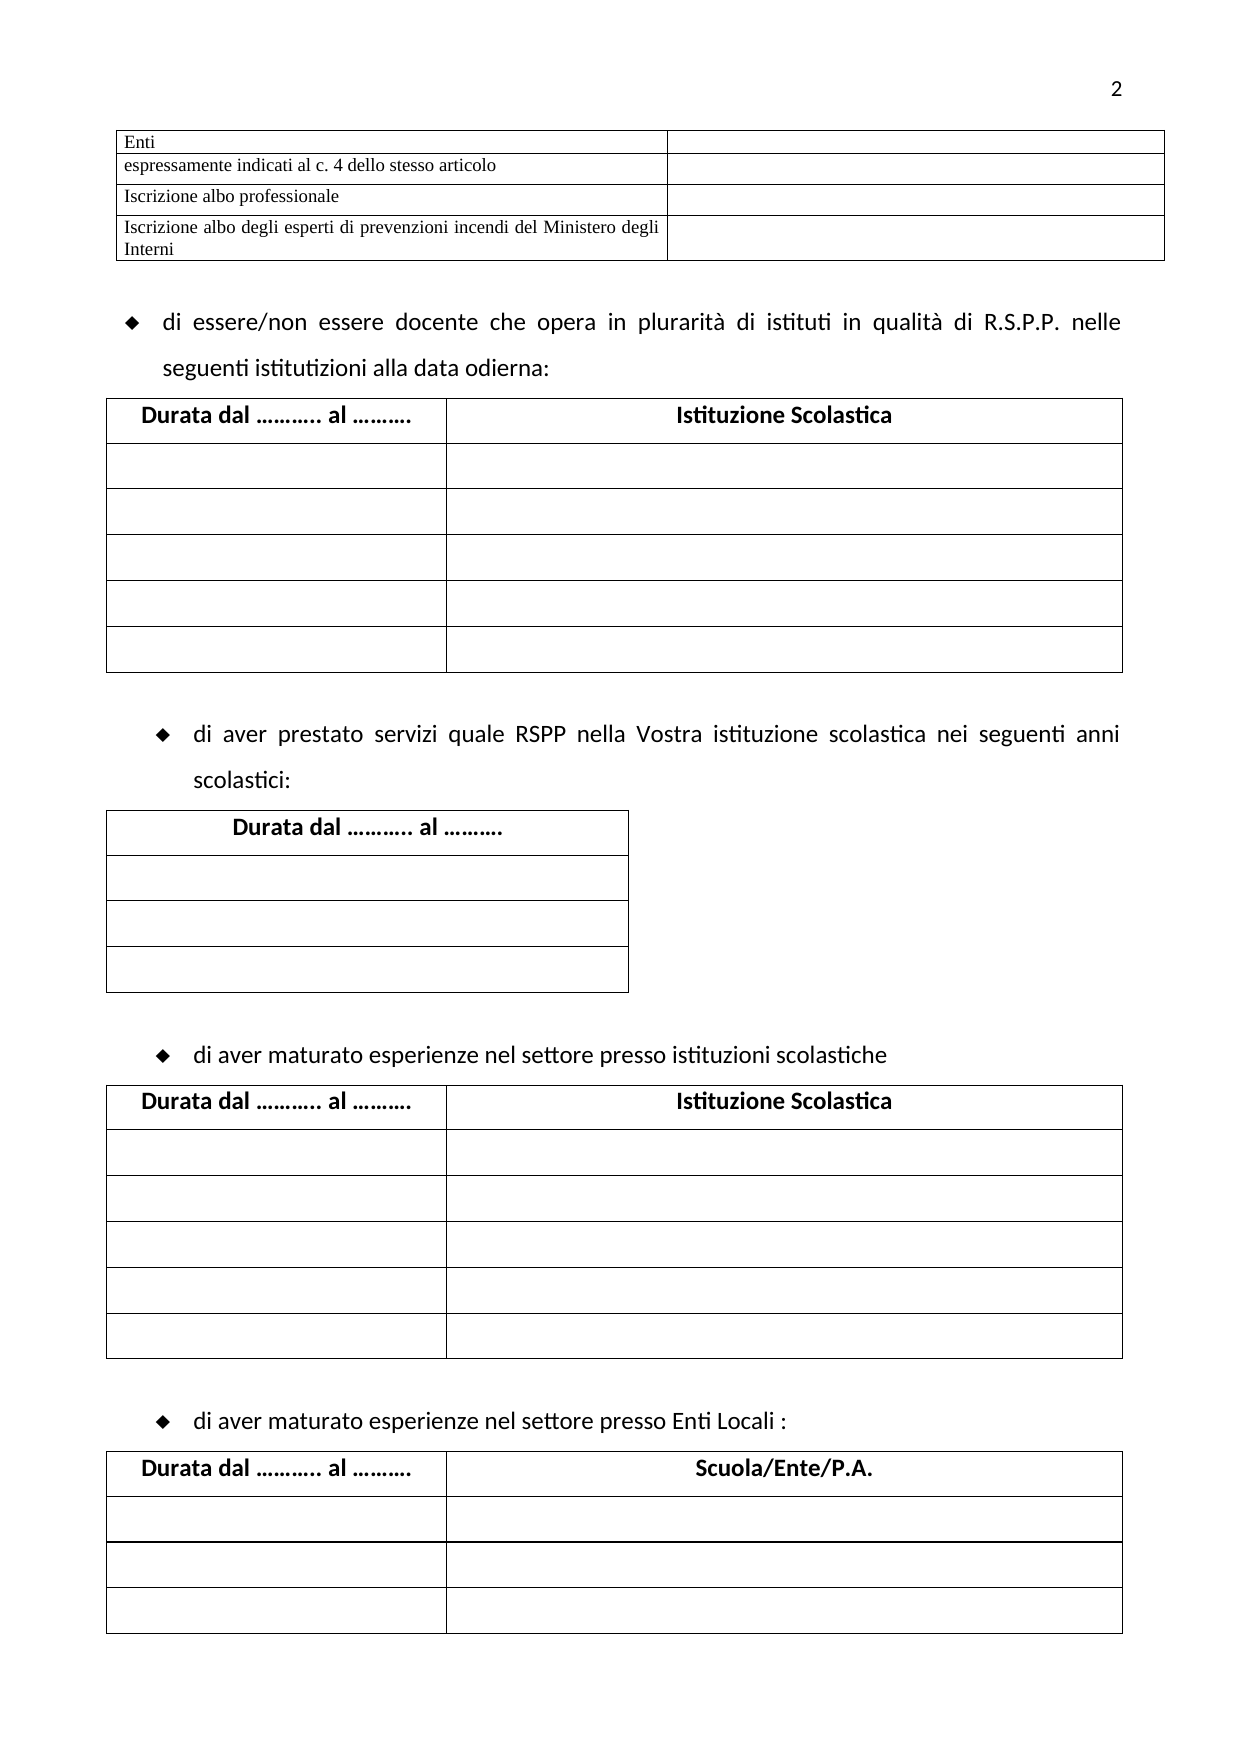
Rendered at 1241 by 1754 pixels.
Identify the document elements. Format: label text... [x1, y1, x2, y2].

list di essere/non essere docente che opera in plurarità di istituti in qualità di R.S.P.P. nelle seguenti istitutizioni alla data odierna: [125, 306, 1122, 382]
table_header Durata dal ……….. al ………. [107, 1452, 446, 1496]
table_cell [447, 1176, 1122, 1221]
table_cell [447, 1588, 1122, 1633]
table_cell [668, 131, 1164, 152]
table_cell [107, 1497, 446, 1541]
table_cell [447, 1497, 1122, 1541]
table_header Durata dal ……….. al ………. [107, 399, 446, 442]
table_cell [107, 1543, 446, 1587]
table_cell [668, 185, 1164, 215]
table_cell Iscrizione albo professionale [117, 185, 667, 215]
table_cell [447, 444, 1122, 488]
table_cell [107, 1130, 446, 1175]
list di aver prestato servizi quale RSPP nella Vostra istituzione scolastica nei seguenti anni scolastici: [156, 718, 1122, 794]
table_header Scuola/Ente/P.A. [447, 1452, 1122, 1496]
table_cell [447, 1222, 1122, 1267]
table_cell [107, 1268, 446, 1312]
table_cell Iscrizione albo degli esperti di prevenzioni incendi del Ministero degli Interni [117, 216, 667, 259]
table_cell [668, 154, 1164, 184]
table_cell [447, 581, 1122, 626]
list di aver maturato esperienze nel settore presso istituzioni scolastiche [156, 1039, 1122, 1069]
table_cell [447, 1543, 1122, 1587]
table_cell [107, 535, 446, 580]
table_header Durata dal ……….. al ………. [107, 811, 628, 854]
table_cell [107, 1314, 446, 1358]
table_cell [107, 856, 628, 900]
table_cell [107, 489, 446, 534]
table_cell [447, 1268, 1122, 1312]
table_cell [447, 1130, 1122, 1175]
table_cell [107, 1222, 446, 1267]
table_cell [107, 581, 446, 626]
table_cell [447, 1314, 1122, 1358]
table_cell [107, 444, 446, 488]
table_cell [107, 947, 628, 992]
table_cell [107, 627, 446, 672]
table_cell [447, 535, 1122, 580]
table_cell [447, 489, 1122, 534]
table_cell [107, 1588, 446, 1633]
table_header Istituzione Scolastica [447, 399, 1122, 442]
table_cell [107, 1176, 446, 1221]
list di aver maturato esperienze nel settore presso Enti Locali : [156, 1405, 1122, 1436]
table_cell espressamente indicati al c. 4 dello stesso articolo [117, 154, 667, 184]
table_cell [668, 216, 1164, 259]
table_header Durata dal ……….. al ………. [107, 1086, 446, 1129]
table_cell [107, 901, 628, 946]
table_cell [117, 131, 667, 152]
table_cell [447, 627, 1122, 672]
table_header Istituzione Scolastica [447, 1086, 1122, 1129]
